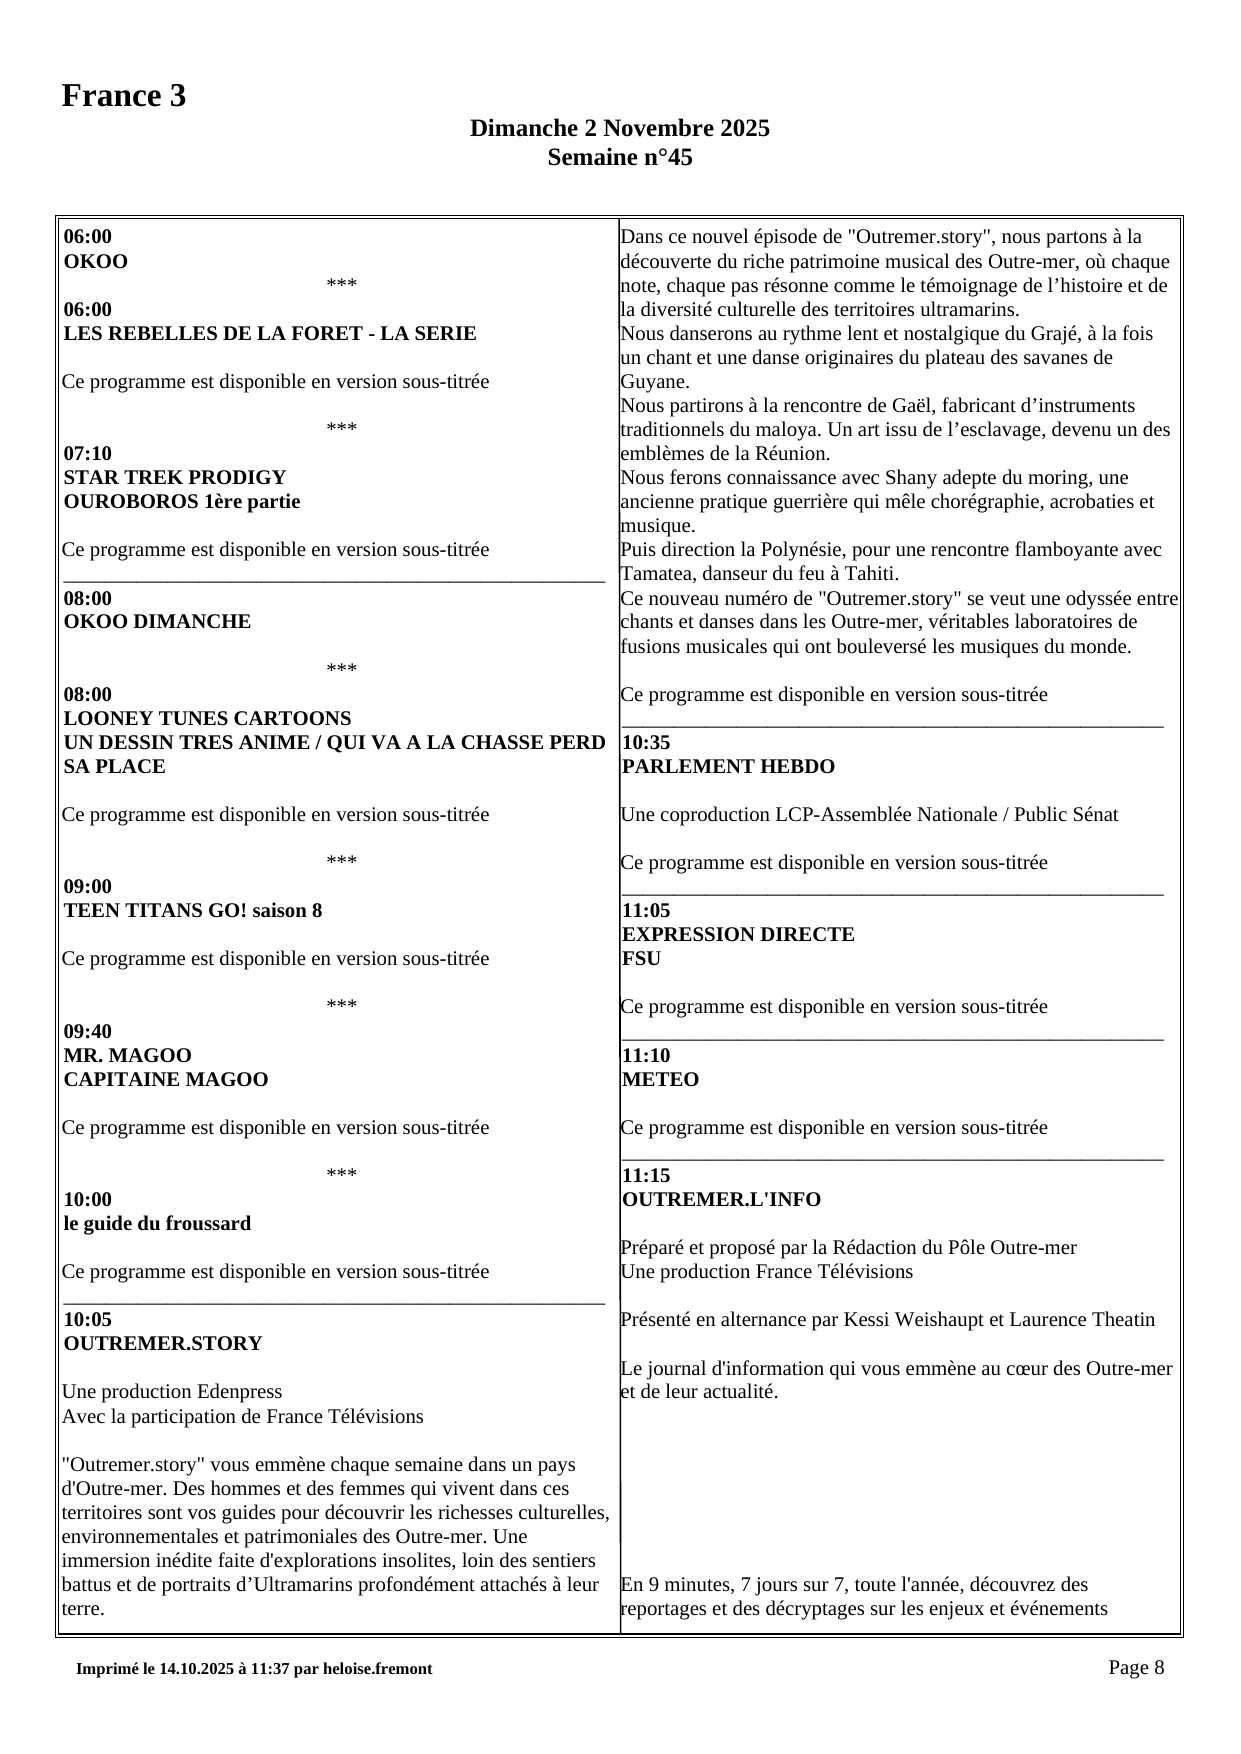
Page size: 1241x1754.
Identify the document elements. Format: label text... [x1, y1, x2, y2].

text Ce programme est disponible en version sous-titrée [61, 1115, 620, 1139]
text Une production Edenpress Avec la participation de France Télévisions "Outremer.story" vous emmène chaque semaine dans un pays d'Outre-mer. Des hommes et des femmes qui vivent dans ces territoires sont vos guides pour découvrir les richesses culturelles, environnementales et patrimoniales des Outre-mer. Une immersion inédite faite d'explorations insolites, loin des sentiers battus et de portraits d’Ultramarins profondément attachés à leur terre. Dans ce nouvel épisode de "Outremer.story", nous partons à la découverte du riche patrimoine musical des Outre-mer, où chaque note, chaque pas résonne comme le témoignage de l’histoire et de la diversité culturelle des territoires ultramarins. Nous danserons au rythme lent et nostalgique du Grajé, à la fois un chant et une danse originaires du plateau des savanes de Guyane. Nous partirons à la rencontre de Gaël, fabricant d’instruments traditionnels du maloya. Un art issu de l’esclavage, devenu un des emblèmes de la Réunion. Nous ferons connaissance avec Shany adepte du moring, une ancienne pratique guerrière qui mêle chorégraphie, acrobaties et musique. Puis direction la Polynésie, pour une rencontre flamboyante avec Tamatea, danseur du feu à Tahiti. Ce nouveau numéro de "Outremer.story" se veut une odyssée entre chants et danses dans les Outre-mer, véritables laboratoires de fusions musicales qui ont bouleversé les musiques du monde. [620, 224, 1179, 658]
text Préparé et proposé par la Rédaction du Pôle Outre-mer Une production France Télévisions Présenté en alternance par Kessi Weishaupt et Laurence Theatin Le journal d'information qui vous emmène au cœur des Outre-mer et de leur actualité. [620, 1211, 1179, 1452]
text Ce programme est disponible en version sous-titrée [620, 850, 1179, 874]
text *** [63, 1163, 620, 1187]
text ____________________________________________________ [622, 1018, 1179, 1043]
text Une production Edenpress Avec la participation de France Télévisions "Outremer.story" vous emmène chaque semaine dans un pays d'Outre-mer. Des hommes et des femmes qui vivent dans ces territoires sont vos guides pour découvrir les richesses culturelles, environnementales et patrimoniales des Outre-mer. Une immersion inédite faite d'explorations insolites, loin des sentiers battus et de portraits d’Ultramarins profondément attachés à leur terre. Dans ce nouvel épisode de "Outremer.story", nous partons à la découverte du riche patrimoine musical des Outre-mer, où chaque note, chaque pas résonne comme le témoignage de l’histoire et de la diversité culturelle des territoires ultramarins. Nous danserons au rythme lent et nostalgique du Grajé, à la fois un chant et une danse originaires du plateau des savanes de Guyane. Nous partirons à la rencontre de Gaël, fabricant d’instruments traditionnels du maloya. Un art issu de l’esclavage, devenu un des emblèmes de la Réunion. Nous ferons connaissance avec Shany adepte du moring, une ancienne pratique guerrière qui mêle chorégraphie, acrobaties et musique. Puis direction la Polynésie, pour une rencontre flamboyante avec Tamatea, danseur du feu à Tahiti. Ce nouveau numéro de "Outremer.story" se veut une odyssée entre chants et danses dans les Outre-mer, véritables laboratoires de fusions musicales qui ont bouleversé les musiques du monde. [61, 1355, 620, 1620]
text Ce programme est disponible en version sous-titrée [61, 946, 620, 970]
text 11:15 [622, 1163, 1179, 1187]
text 07:10 [63, 441, 620, 465]
text Ce programme est disponible en version sous-titrée [620, 682, 1179, 706]
text EXPRESSION DIRECTE [622, 922, 1179, 946]
text STAR TREK PRODIGY [63, 465, 620, 489]
text ____________________________________________________ [622, 1139, 1179, 1163]
text Ce programme est disponible en version sous-titrée [61, 1259, 620, 1283]
text LOONEY TUNES CARTOONS [63, 706, 620, 730]
text le guide du froussard [63, 1211, 620, 1235]
text LES REBELLES DE LA FORET - LA SERIE [63, 321, 620, 345]
text Ce programme est disponible en version sous-titrée [61, 369, 620, 393]
text 08:00 [63, 585, 620, 609]
text 06:00 [63, 297, 620, 321]
text 10:00 [63, 1187, 620, 1211]
text FSU [622, 946, 1179, 970]
text METEO [622, 1067, 1179, 1091]
text *** [63, 658, 620, 682]
text ____________________________________________________ [63, 561, 620, 585]
text PARLEMENT HEBDO [622, 754, 1179, 778]
text Ce programme est disponible en version sous-titrée [620, 994, 1179, 1018]
text *** [63, 850, 620, 874]
text 11:10 [622, 1043, 1179, 1067]
text 09:40 [63, 1018, 620, 1043]
text TEEN TITANS GO! saison 8 [63, 898, 620, 922]
text ____________________________________________________ [622, 706, 1179, 730]
text Ce programme est disponible en version sous-titrée [61, 537, 620, 561]
text 08:00 [63, 682, 620, 706]
text OUTREMER.STORY [63, 1331, 620, 1355]
text *** [63, 417, 620, 441]
text 06:00 [63, 224, 620, 248]
text OUROBOROS 1ère partie [63, 489, 620, 513]
text Ce programme est disponible en version sous-titrée [61, 802, 620, 826]
text OUTREMER.L'INFO [622, 1187, 1179, 1211]
text *** [63, 273, 620, 297]
text UN DESSIN TRES ANIME / QUI VA A LA CHASSE PERD SA PLACE [63, 730, 620, 778]
text 11:05 [622, 898, 1179, 922]
text 10:35 [622, 730, 1179, 754]
text Ce programme est disponible en version sous-titrée [620, 1115, 1179, 1139]
text 10:05 [63, 1307, 620, 1331]
text Une coproduction LCP-Assemblée Nationale / Public Sénat [620, 778, 1179, 826]
text OKOO [63, 248, 620, 273]
text MR. MAGOO [63, 1043, 620, 1067]
text *** [63, 994, 620, 1018]
text ____________________________________________________ [622, 874, 1179, 898]
text OKOO DIMANCHE [63, 609, 620, 633]
text CAPITAINE MAGOO [63, 1067, 620, 1091]
text 09:00 [63, 874, 620, 898]
text ____________________________________________________ [63, 1283, 620, 1307]
